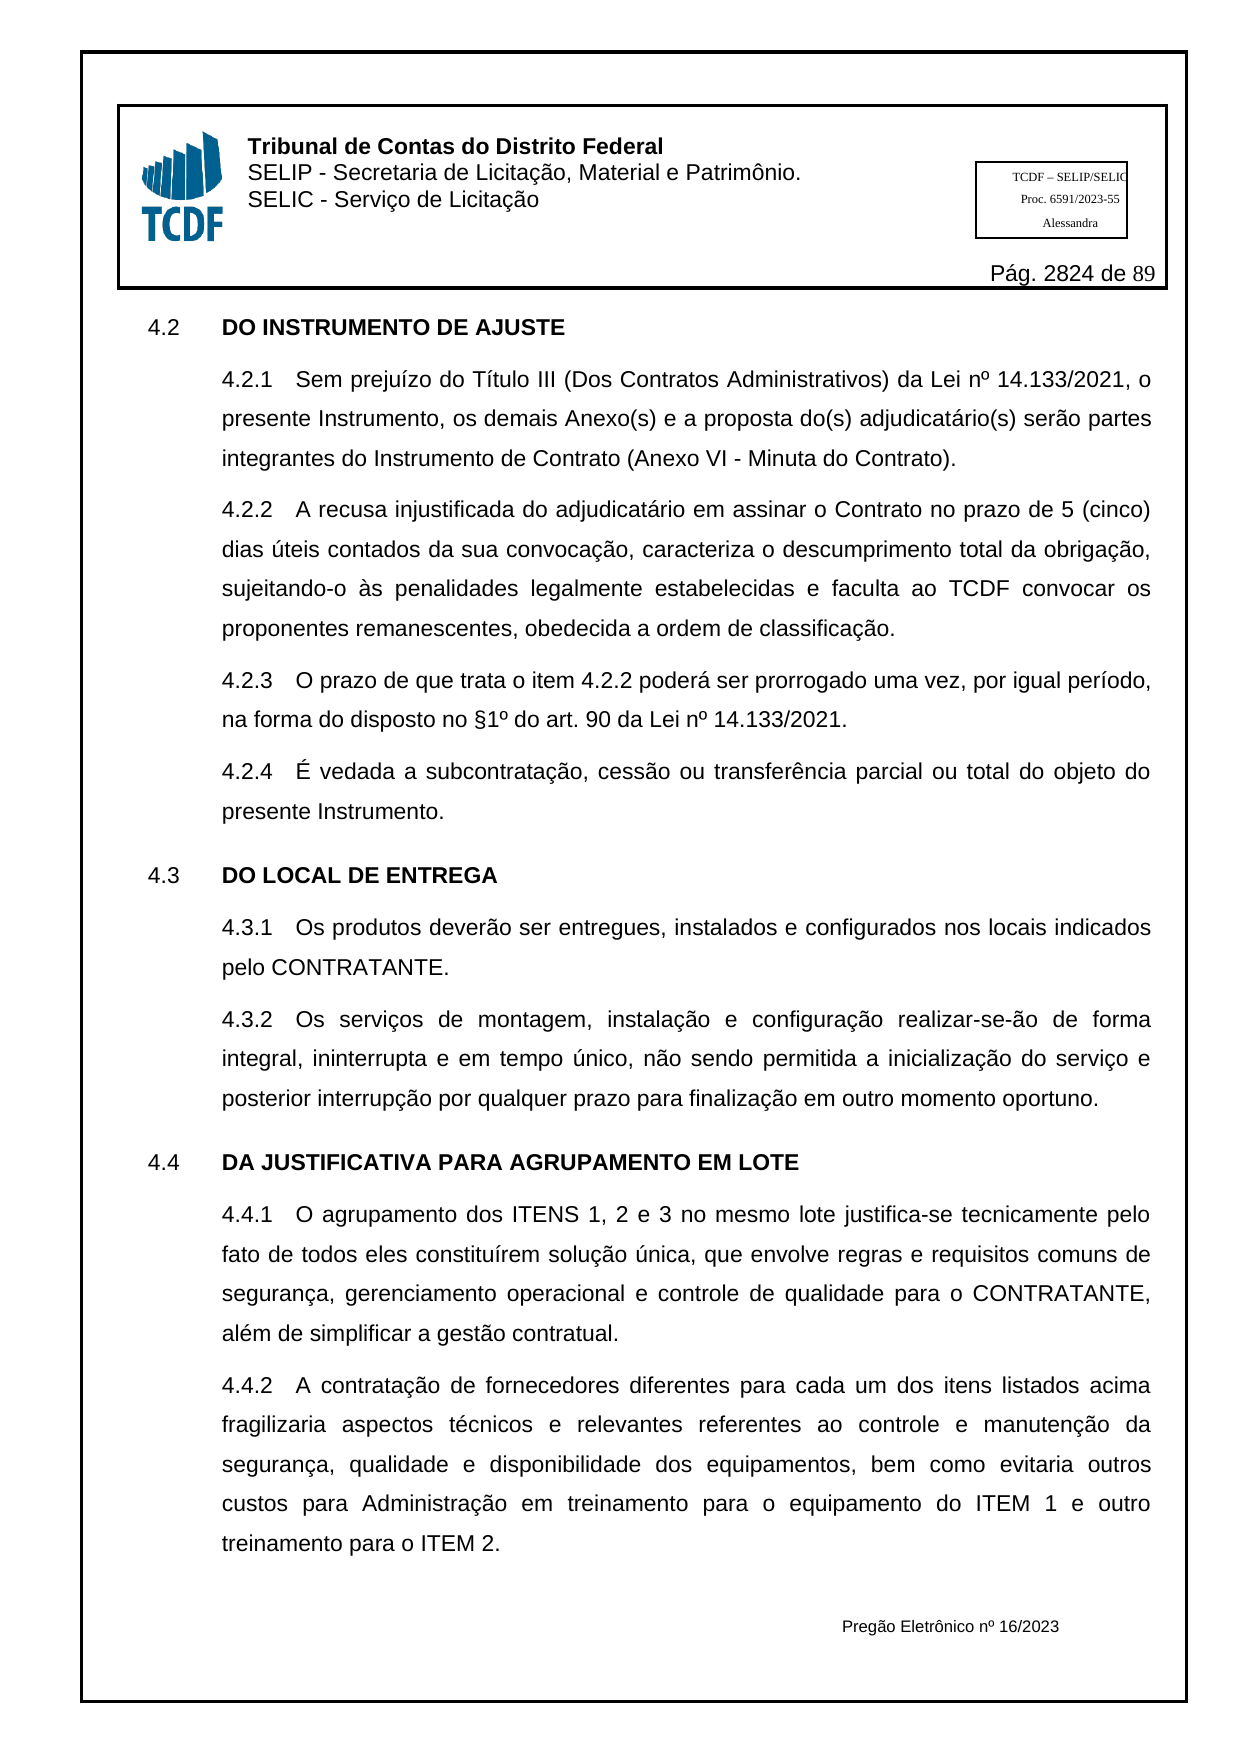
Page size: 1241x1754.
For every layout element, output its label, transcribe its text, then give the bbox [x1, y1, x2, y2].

list A recusa injustificada do adjudicatário em assinar o Contrato no prazo de 5 (cinco) dias úteis contados da sua convocação, caracteriza o descumprimento total da obrigação, sujeitando-o às penalidades legalmente estabelecidas e faculta ao TCDF convocar os proponentes remanescentes, obedecida a ordem de classificação. [222, 496, 1152, 641]
list Os serviços de montagem, instalação e configuração realizar-se-ão de forma integral, ininterrupta e em tempo único, não sendo permitida a inicialização do serviço e posterior interrupção por qualquer prazo para finalização em outro momento oportuno. [222, 1006, 1152, 1111]
list Os produtos deverão ser entregues, instalados e configurados nos locais indicados pelo CONTRATANTE. [222, 914, 1152, 980]
list O prazo de que trata o item 4.2.2 poderá ser prorrogado uma vez, por igual período, na forma do disposto no §1º do art. 90 da Lei nº 14.133/2021. [222, 667, 1152, 733]
list A contratação de fornecedores diferentes para cada um dos itens listados acima fragilizaria aspectos técnicos e relevantes referentes ao controle e manutenção da segurança, qualidade e disponibilidade dos equipamentos, bem como evitaria outros custos para Administração em treinamento para o equipamento do ITEM 1 e outro treinamento para o ITEM 2. [222, 1372, 1152, 1556]
list O agrupamento dos ITENS 1, 2 e 3 no mesmo lote justifica-se tecnicamente pelo fato de todos eles constituírem solução única, que envolve regras e requisitos comuns de segurança, gerenciamento operacional e controle de qualidade para o CONTRATANTE, além de simplificar a gestão contratual. [222, 1201, 1152, 1346]
list DO INSTRUMENTO DE AJUSTE [148, 313, 1152, 340]
list DA JUSTIFICATIVA PARA AGRUPAMENTO EM LOTE [148, 1149, 1152, 1176]
list Sem prejuízo do Título III (Dos Contratos Administrativos) da Lei nº 14.133/2021, o presente Instrumento, os demais Anexo(s) e a proposta do(s) adjudicatário(s) serão partes integrantes do Instrumento de Contrato (Anexo VI - Minuta do Contrato). [222, 366, 1152, 471]
list DO LOCAL DE ENTREGA [148, 862, 1152, 889]
picture [127, 129, 237, 244]
list É vedada a subcontratação, cessão ou transferência parcial ou total do objeto do presente Instrumento. [222, 758, 1152, 824]
